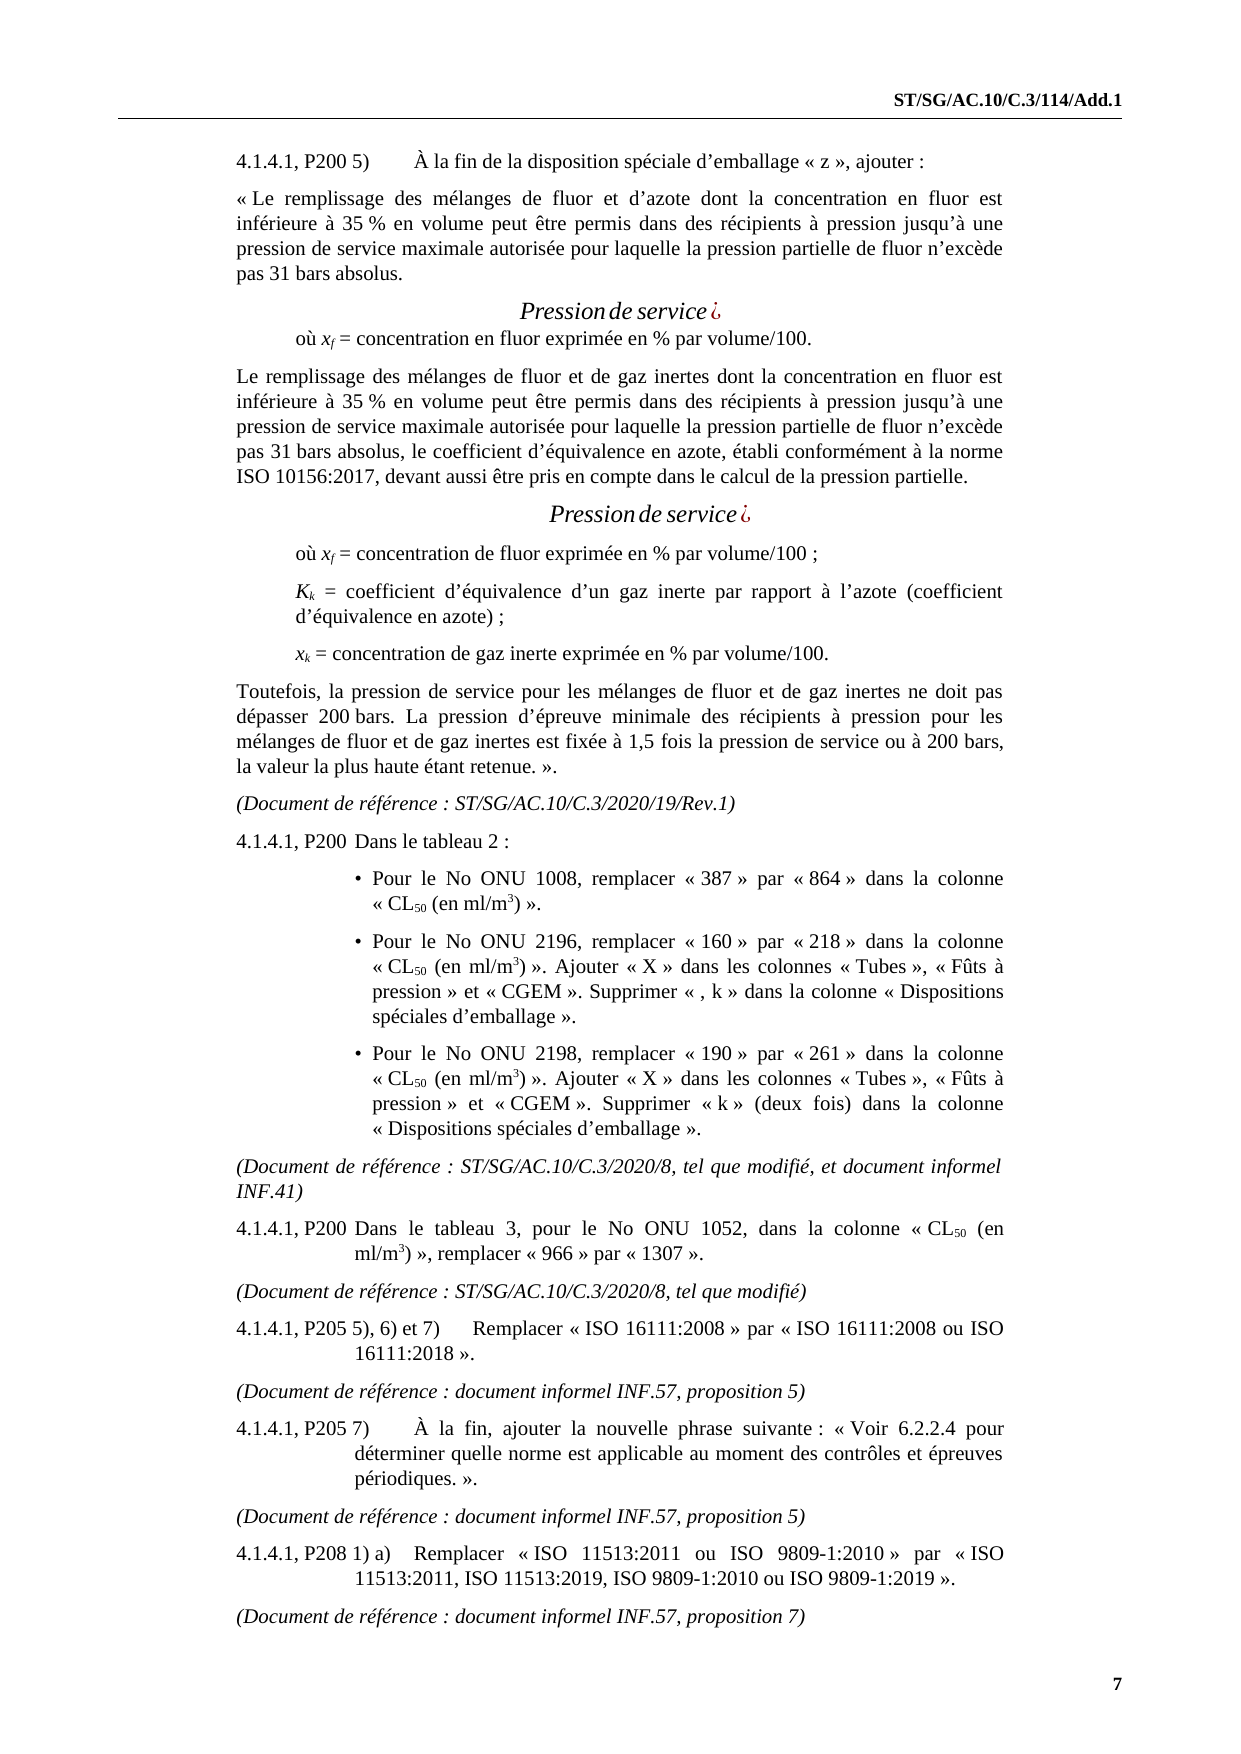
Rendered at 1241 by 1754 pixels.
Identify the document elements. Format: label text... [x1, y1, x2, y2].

text 4.1.4.1, P205 5), 6) et 7) Remplacer « ISO 16111:2008 » par « ISO 16111:2008 ou ISO 16111:2018 ». [236, 1315, 1004, 1365]
list Pour le No ONU 2196, remplacer « 160 » par « 218 » dans la colonne « CL50 (en ml/m3) ». Ajouter « X » dans les colonnes « Tubes », « Fûts à pression » et « CGEM ». Supprimer « , k » dans la colonne « Dispositions spéciales d’emballage ». [354, 928, 1004, 1028]
text (Document de référence : ST/SG/AC.10/C.3/2020/8, tel que modifié) [236, 1278, 1004, 1303]
list Pour le No ONU 2198, remplacer « 190 » par « 261 » dans la colonne « CL50 (en ml/m3) ». Ajouter « X » dans les colonnes « Tubes », « Fûts à pression » et « CGEM ». Supprimer « k » (deux fois) dans la colonne « Dispositions spéciales d’emballage ». [354, 1040, 1004, 1140]
text (Document de référence : ST/SG/AC.10/C.3/2020/19/Rev.1) [236, 790, 1004, 815]
text (Document de référence : document informel INF.57, proposition 5) [236, 1503, 1004, 1528]
text « Le remplissage des mélanges de fluor et d’azote dont la concentration en fluor est inférieure à 35 % en volume peut être permis dans des récipients à pression jusqu’à une pression de service maximale autorisée pour laquelle la pression partielle de fluor n’excède pas 31 bars absolus. [236, 185, 1004, 285]
text Le remplissage des mélanges de fluor et de gaz inertes dont la concentration en fluor est inférieure à 35 % en volume peut être permis dans des récipients à pression jusqu’à une pression de service maximale autorisée pour laquelle la pression partielle de fluor n’excède pas 31 bars absolus, le coefficient d’équivalence en azote, établi conformément à la norme ISO 10156:2017, devant aussi être pris en compte dans le calcul de la pression partielle. [236, 363, 1004, 488]
text xk = concentration de gaz inerte exprimée en % par volume/100. [295, 640, 1004, 665]
text où xf = concentration en fluor exprimée en % par volume/100. [295, 325, 1004, 350]
text 4.1.4.1, P208 1) a) Remplacer « ISO 11513:2011 ou ISO 9809-1:2010 » par « ISO 11513:2011, ISO 11513:2019, ISO 9809-1:2010 ou ISO 9809-1:2019 ». [236, 1540, 1004, 1590]
text (Document de référence : document informel INF.57, proposition 7) [236, 1603, 1004, 1628]
text où xf = concentration de fluor exprimée en % par volume/100 ; [295, 540, 1004, 565]
text Toutefois, la pression de service pour les mélanges de fluor et de gaz inertes ne doit pas dépasser 200 bars. La pression d’épreuve minimale des récipients à pression pour les mélanges de fluor et de gaz inertes est fixée à 1,5 fois la pression de service ou à 200 bars, la valeur la plus haute étant retenue. ». [236, 678, 1004, 778]
text 4.1.4.1, P200 5) À la fin de la disposition spéciale d’emballage « z », ajouter : [236, 148, 1004, 173]
text 4.1.4.1, P205 7) À la fin, ajouter la nouvelle phrase suivante : « Voir 6.2.2.4 pour déterminer quelle norme est applicable au moment des contrôles et épreuves périodiques. ». [236, 1415, 1004, 1490]
text (Document de référence : ST/SG/AC.10/C.3/2020/8, tel que modifié, et document informel INF.41) [236, 1153, 1004, 1203]
text Kk = coefficient d’équivalence d’un gaz inerte par rapport à l’azote (coefficient d’équivalence en azote) ; [295, 578, 1004, 628]
text 4.1.4.1, P200 Dans le tableau 2 : [236, 828, 1004, 853]
text 4.1.4.1, P200 Dans le tableau 3, pour le No ONU 1052, dans la colonne « CL50 (en ml/m3) », remplacer « 966 » par « 1307 ». [236, 1215, 1004, 1265]
text (Document de référence : document informel INF.57, proposition 5) [236, 1378, 1004, 1403]
list Pour le No ONU 1008, remplacer « 387 » par « 864 » dans la colonne « CL50 (en ml/m3) ». [354, 865, 1004, 915]
